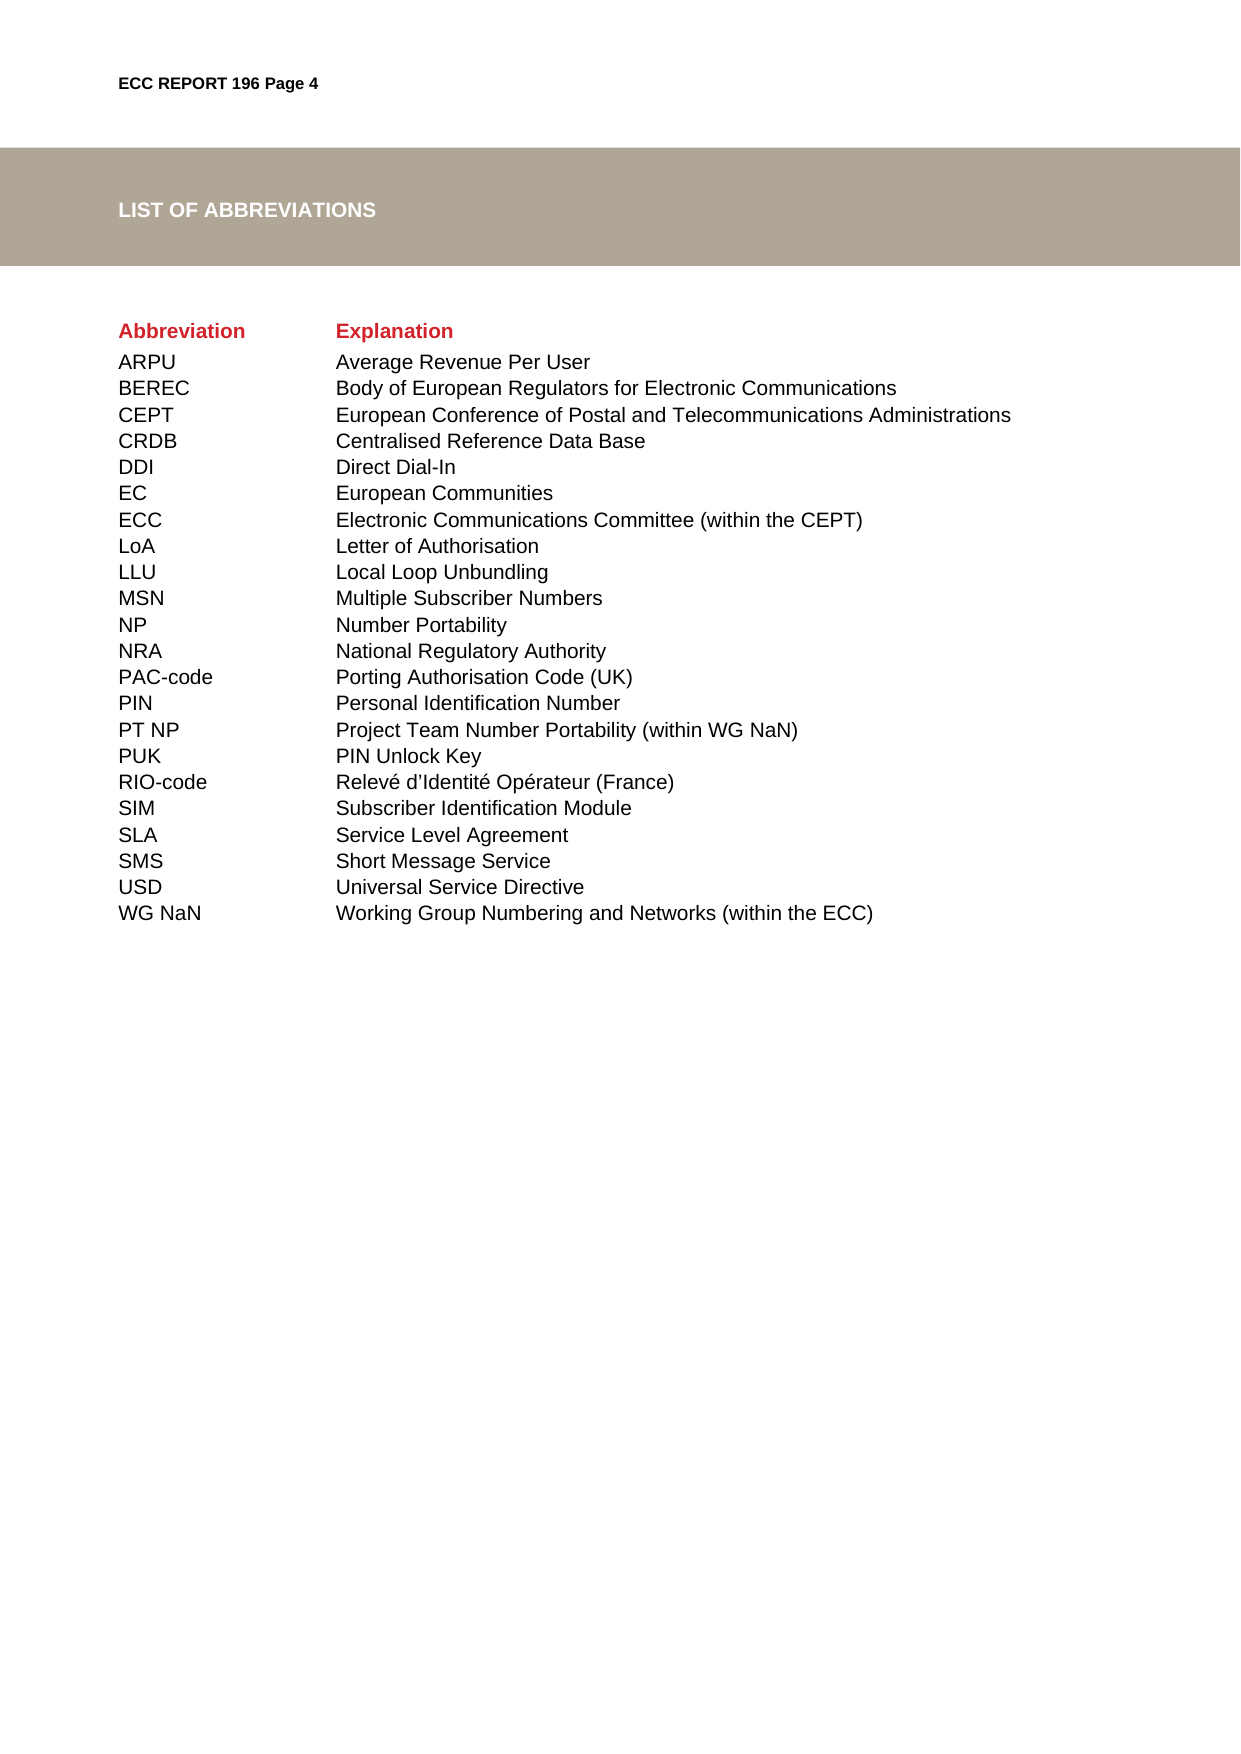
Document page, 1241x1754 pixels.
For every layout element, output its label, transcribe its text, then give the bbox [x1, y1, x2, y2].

table_cell SIM [107, 795, 324, 821]
table_cell LoA [107, 533, 324, 559]
table_cell European Communities [324, 480, 1133, 506]
table_cell Project Team Number Portability (within WG NaN) [324, 716, 1133, 742]
table_cell Service Level Agreement [324, 821, 1133, 847]
table_cell PAC-code [107, 664, 324, 690]
table_cell DDI [107, 454, 324, 480]
table_cell Centralised Reference Data Base [324, 428, 1133, 454]
text LIST OF ABBREVIATIONS [118, 198, 1122, 222]
table_cell Direct Dial-In [324, 454, 1133, 480]
table_cell PT NP [107, 716, 324, 742]
table_cell Short Message Service [324, 848, 1133, 874]
table_cell Letter of Authorisation [324, 533, 1133, 559]
table_cell BEREC [107, 375, 324, 401]
table_cell MSN [107, 585, 324, 611]
table_cell Working Group Numbering and Networks (within the ECC) [324, 900, 1133, 926]
table_cell WG NaN [107, 900, 324, 926]
table_cell Body of European Regulators for Electronic Communications [324, 375, 1133, 401]
table_cell Multiple Subscriber Numbers [324, 585, 1133, 611]
table_cell Local Loop Unbundling [324, 559, 1133, 585]
table_cell CEPT [107, 401, 324, 427]
table_cell EC [107, 480, 324, 506]
table_cell ARPU [107, 349, 324, 375]
table_cell PIN Unlock Key [324, 743, 1133, 769]
table_cell PUK [107, 743, 324, 769]
table_cell Average Revenue Per User [324, 349, 1133, 375]
table_cell RIO-code [107, 769, 324, 795]
table_cell ECC [107, 506, 324, 532]
table_cell NP [107, 611, 324, 637]
table_cell Subscriber Identification Module [324, 795, 1133, 821]
table_cell European Conference of Postal and Telecommunications Administrations [324, 401, 1133, 427]
table_cell PIN [107, 690, 324, 716]
table_cell Personal Identification Number [324, 690, 1133, 716]
table_cell LLU [107, 559, 324, 585]
table_cell Number Portability [324, 611, 1133, 637]
table_cell USD [107, 874, 324, 900]
table_cell SMS [107, 848, 324, 874]
table_cell National Regulatory Authority [324, 638, 1133, 664]
table_cell Universal Service Directive [324, 874, 1133, 900]
table_header Abbreviation [107, 318, 324, 349]
table_cell Relevé d’Identité Opérateur (France) [324, 769, 1133, 795]
table_cell Porting Authorisation Code (UK) [324, 664, 1133, 690]
table_cell NRA [107, 638, 324, 664]
table_cell Electronic Communications Committee (within the CEPT) [324, 506, 1133, 532]
table_header Explanation [324, 318, 1133, 349]
table_cell SLA [107, 821, 324, 847]
table_cell CRDB [107, 428, 324, 454]
